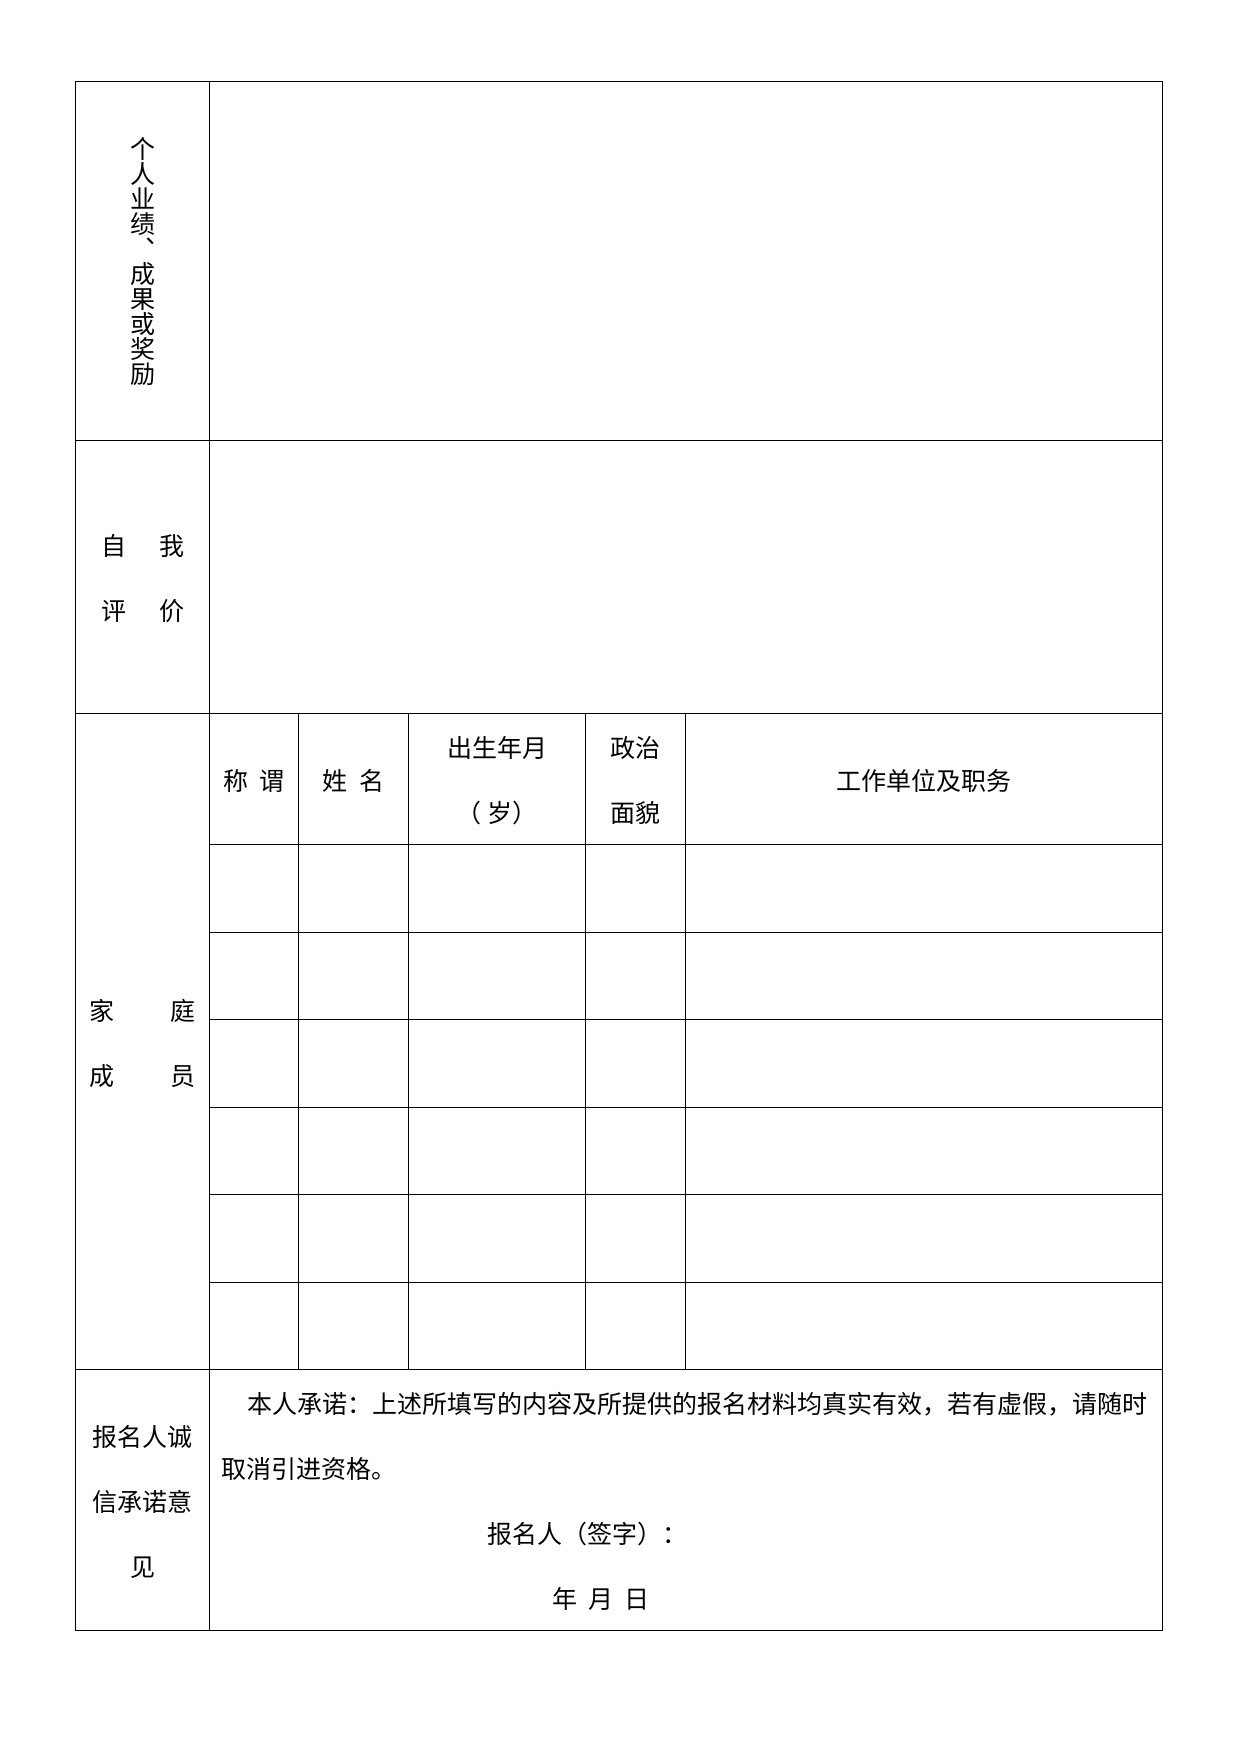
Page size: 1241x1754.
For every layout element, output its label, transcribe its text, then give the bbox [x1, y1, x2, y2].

table_cell [409, 1108, 585, 1194]
table_cell 自 我 评 价 [76, 441, 209, 713]
table_cell 称 谓 [210, 714, 298, 844]
table_cell [686, 845, 1162, 932]
table_cell [409, 845, 585, 932]
table_cell [299, 1283, 408, 1369]
table_cell [686, 933, 1162, 1019]
table_cell 个人业绩、成果或奖励 [76, 82, 209, 440]
table_cell [409, 933, 585, 1019]
table_cell [299, 1108, 408, 1194]
table_cell [586, 1195, 685, 1282]
table_cell [210, 82, 1162, 440]
table_cell [409, 1283, 585, 1369]
table_cell 工作单位及职务 [686, 714, 1162, 844]
table_cell [299, 845, 408, 932]
table_cell [586, 1020, 685, 1107]
table_cell [210, 933, 298, 1019]
table_cell [686, 1195, 1162, 1282]
table_cell [210, 1108, 298, 1194]
table_cell [586, 1108, 685, 1194]
table_cell 本人承诺：上述所填写的内容及所提供的报名材料均真实有效，若有虚假，请随时取消引进资格。 报名人（签字）： 年 月 日 [210, 1370, 1162, 1630]
table_cell [299, 1195, 408, 1282]
table_cell [586, 845, 685, 932]
table_cell 出生年月 （ 岁） [409, 714, 585, 844]
table_cell 姓 名 [299, 714, 408, 844]
table_cell [299, 1020, 408, 1107]
table_cell 报名人诚信承诺意见 [76, 1370, 209, 1630]
table_cell [686, 1283, 1162, 1369]
table_cell [210, 441, 1162, 713]
table_cell [686, 1020, 1162, 1107]
table_cell [299, 933, 408, 1019]
table_cell [586, 933, 685, 1019]
table_cell [210, 845, 298, 932]
table_cell [586, 1283, 685, 1369]
table_cell 家 庭 成 员 [76, 714, 209, 1369]
table_cell [686, 1108, 1162, 1194]
table_cell [210, 1020, 298, 1107]
table_cell [210, 1195, 298, 1282]
table_cell [409, 1195, 585, 1282]
table_cell [210, 1283, 298, 1369]
table_cell 政治 面貌 [586, 714, 685, 844]
table_cell [409, 1020, 585, 1107]
